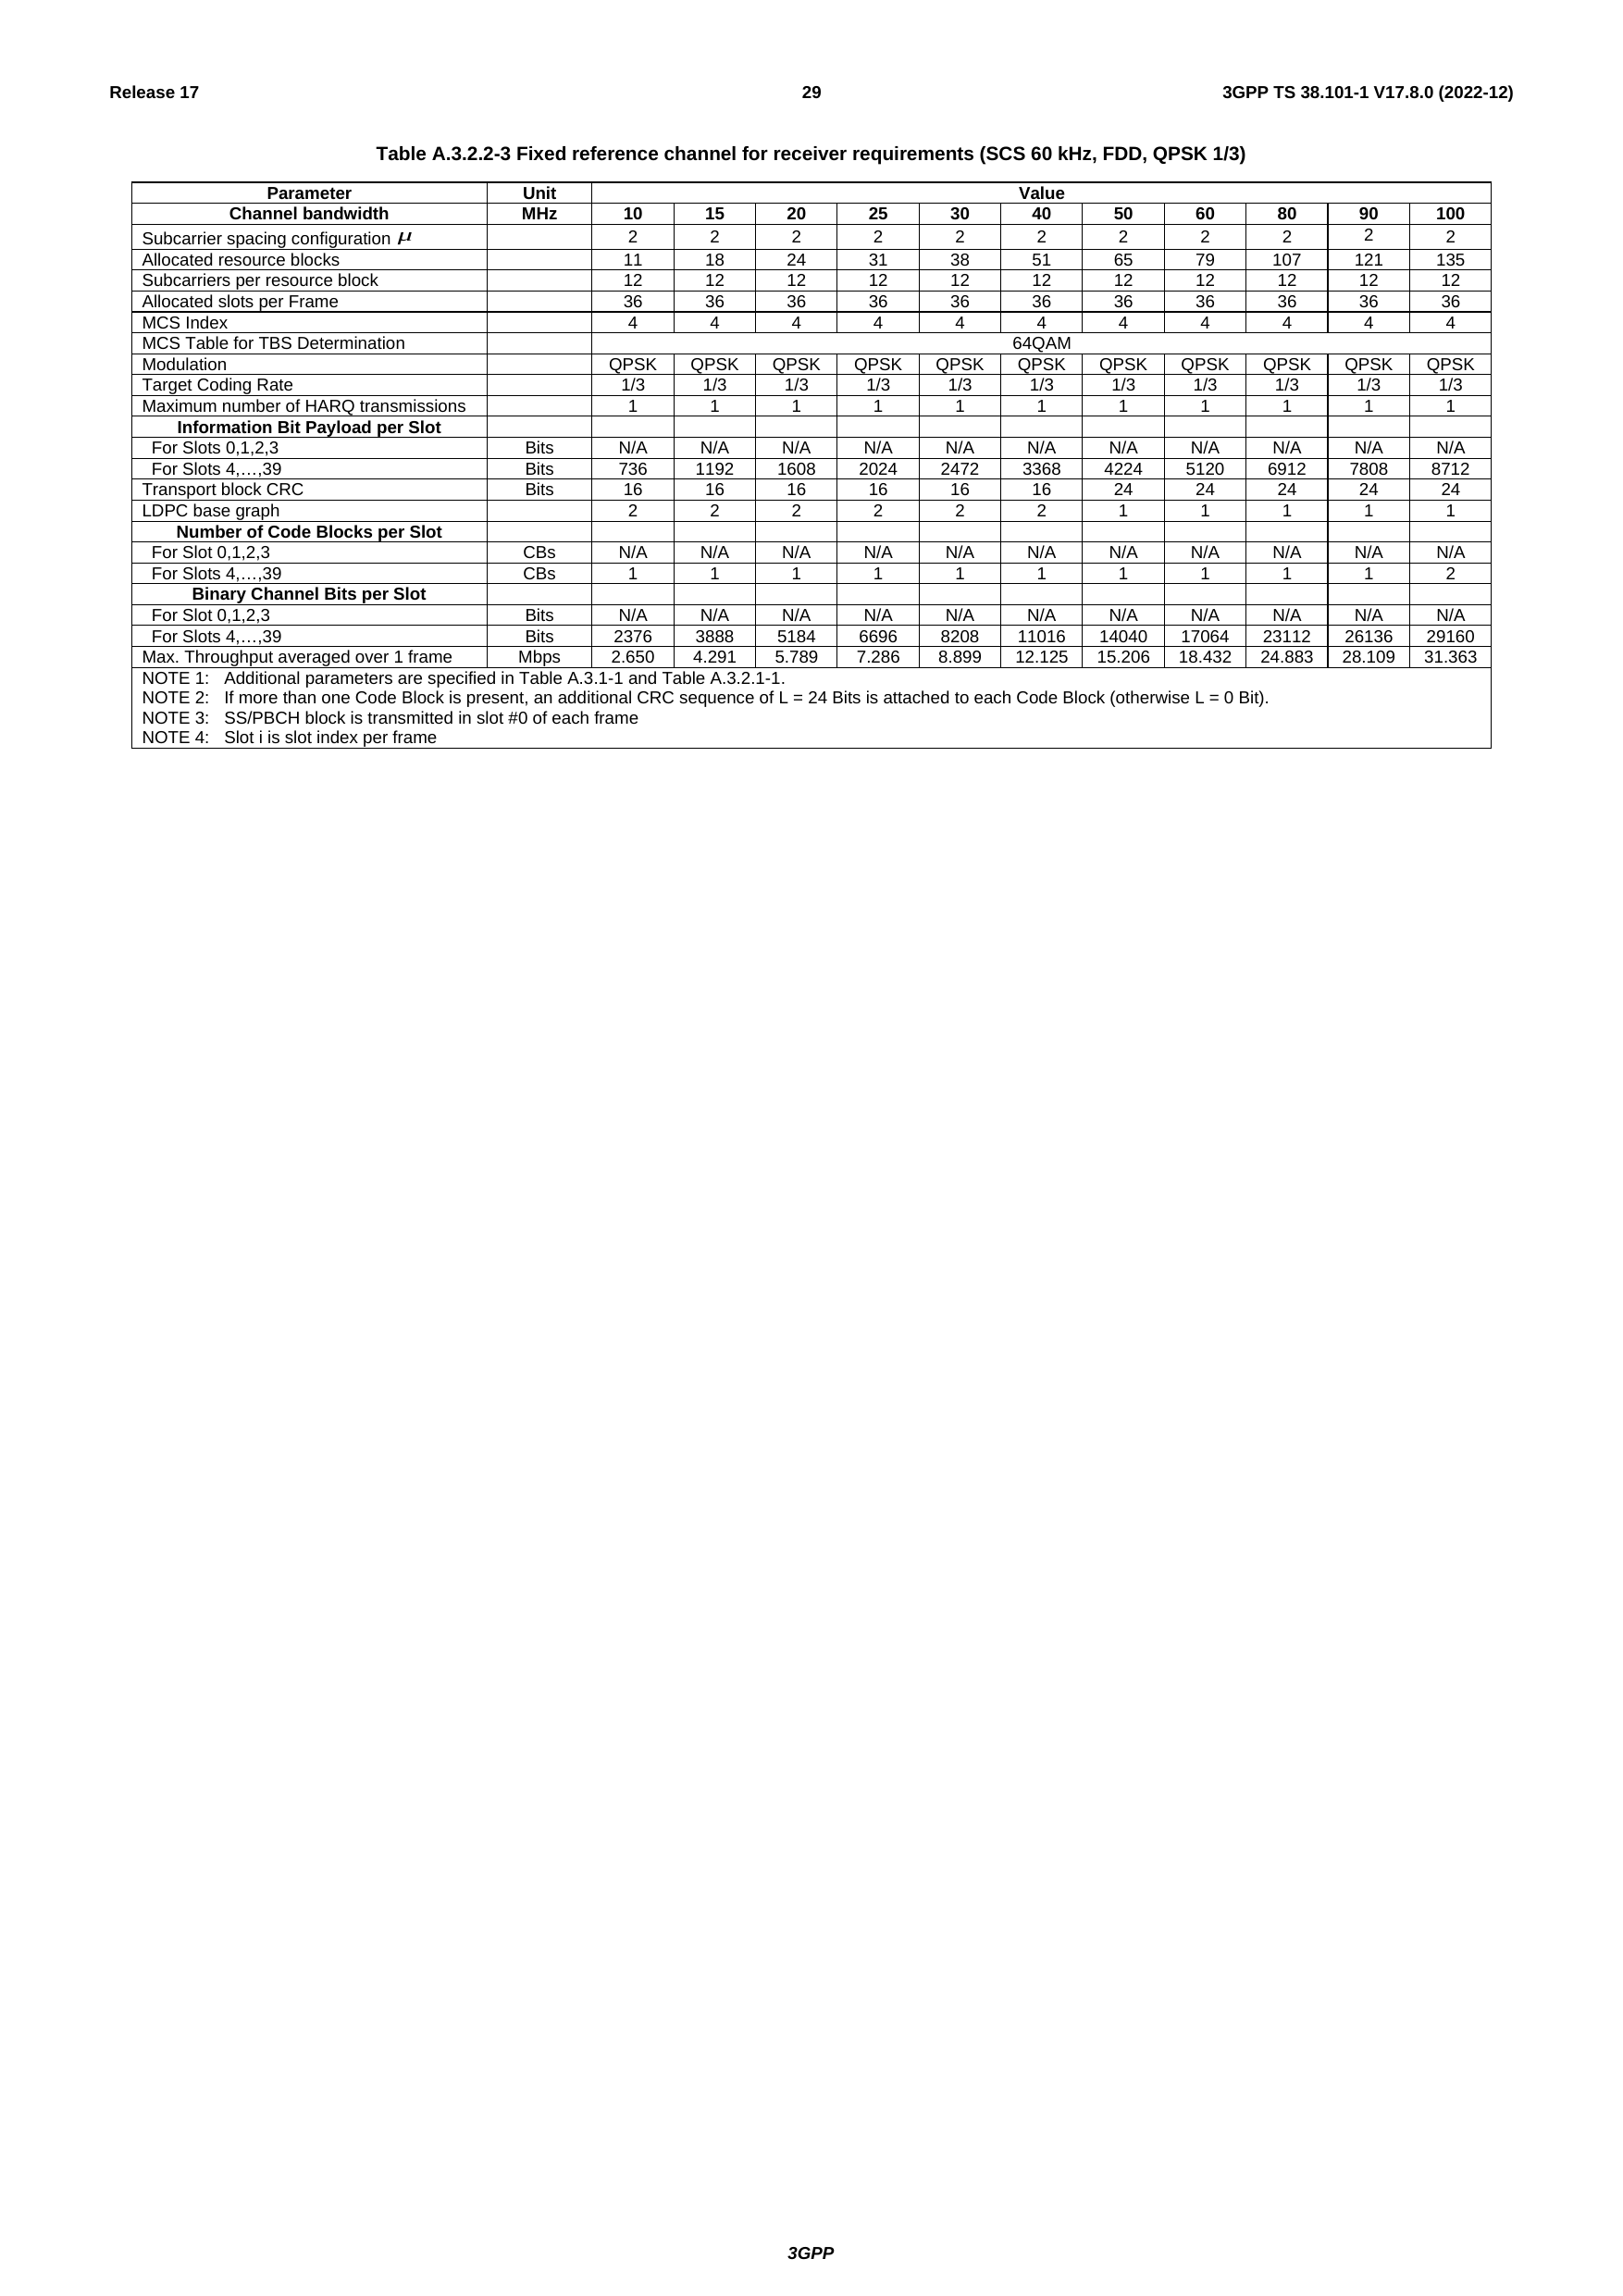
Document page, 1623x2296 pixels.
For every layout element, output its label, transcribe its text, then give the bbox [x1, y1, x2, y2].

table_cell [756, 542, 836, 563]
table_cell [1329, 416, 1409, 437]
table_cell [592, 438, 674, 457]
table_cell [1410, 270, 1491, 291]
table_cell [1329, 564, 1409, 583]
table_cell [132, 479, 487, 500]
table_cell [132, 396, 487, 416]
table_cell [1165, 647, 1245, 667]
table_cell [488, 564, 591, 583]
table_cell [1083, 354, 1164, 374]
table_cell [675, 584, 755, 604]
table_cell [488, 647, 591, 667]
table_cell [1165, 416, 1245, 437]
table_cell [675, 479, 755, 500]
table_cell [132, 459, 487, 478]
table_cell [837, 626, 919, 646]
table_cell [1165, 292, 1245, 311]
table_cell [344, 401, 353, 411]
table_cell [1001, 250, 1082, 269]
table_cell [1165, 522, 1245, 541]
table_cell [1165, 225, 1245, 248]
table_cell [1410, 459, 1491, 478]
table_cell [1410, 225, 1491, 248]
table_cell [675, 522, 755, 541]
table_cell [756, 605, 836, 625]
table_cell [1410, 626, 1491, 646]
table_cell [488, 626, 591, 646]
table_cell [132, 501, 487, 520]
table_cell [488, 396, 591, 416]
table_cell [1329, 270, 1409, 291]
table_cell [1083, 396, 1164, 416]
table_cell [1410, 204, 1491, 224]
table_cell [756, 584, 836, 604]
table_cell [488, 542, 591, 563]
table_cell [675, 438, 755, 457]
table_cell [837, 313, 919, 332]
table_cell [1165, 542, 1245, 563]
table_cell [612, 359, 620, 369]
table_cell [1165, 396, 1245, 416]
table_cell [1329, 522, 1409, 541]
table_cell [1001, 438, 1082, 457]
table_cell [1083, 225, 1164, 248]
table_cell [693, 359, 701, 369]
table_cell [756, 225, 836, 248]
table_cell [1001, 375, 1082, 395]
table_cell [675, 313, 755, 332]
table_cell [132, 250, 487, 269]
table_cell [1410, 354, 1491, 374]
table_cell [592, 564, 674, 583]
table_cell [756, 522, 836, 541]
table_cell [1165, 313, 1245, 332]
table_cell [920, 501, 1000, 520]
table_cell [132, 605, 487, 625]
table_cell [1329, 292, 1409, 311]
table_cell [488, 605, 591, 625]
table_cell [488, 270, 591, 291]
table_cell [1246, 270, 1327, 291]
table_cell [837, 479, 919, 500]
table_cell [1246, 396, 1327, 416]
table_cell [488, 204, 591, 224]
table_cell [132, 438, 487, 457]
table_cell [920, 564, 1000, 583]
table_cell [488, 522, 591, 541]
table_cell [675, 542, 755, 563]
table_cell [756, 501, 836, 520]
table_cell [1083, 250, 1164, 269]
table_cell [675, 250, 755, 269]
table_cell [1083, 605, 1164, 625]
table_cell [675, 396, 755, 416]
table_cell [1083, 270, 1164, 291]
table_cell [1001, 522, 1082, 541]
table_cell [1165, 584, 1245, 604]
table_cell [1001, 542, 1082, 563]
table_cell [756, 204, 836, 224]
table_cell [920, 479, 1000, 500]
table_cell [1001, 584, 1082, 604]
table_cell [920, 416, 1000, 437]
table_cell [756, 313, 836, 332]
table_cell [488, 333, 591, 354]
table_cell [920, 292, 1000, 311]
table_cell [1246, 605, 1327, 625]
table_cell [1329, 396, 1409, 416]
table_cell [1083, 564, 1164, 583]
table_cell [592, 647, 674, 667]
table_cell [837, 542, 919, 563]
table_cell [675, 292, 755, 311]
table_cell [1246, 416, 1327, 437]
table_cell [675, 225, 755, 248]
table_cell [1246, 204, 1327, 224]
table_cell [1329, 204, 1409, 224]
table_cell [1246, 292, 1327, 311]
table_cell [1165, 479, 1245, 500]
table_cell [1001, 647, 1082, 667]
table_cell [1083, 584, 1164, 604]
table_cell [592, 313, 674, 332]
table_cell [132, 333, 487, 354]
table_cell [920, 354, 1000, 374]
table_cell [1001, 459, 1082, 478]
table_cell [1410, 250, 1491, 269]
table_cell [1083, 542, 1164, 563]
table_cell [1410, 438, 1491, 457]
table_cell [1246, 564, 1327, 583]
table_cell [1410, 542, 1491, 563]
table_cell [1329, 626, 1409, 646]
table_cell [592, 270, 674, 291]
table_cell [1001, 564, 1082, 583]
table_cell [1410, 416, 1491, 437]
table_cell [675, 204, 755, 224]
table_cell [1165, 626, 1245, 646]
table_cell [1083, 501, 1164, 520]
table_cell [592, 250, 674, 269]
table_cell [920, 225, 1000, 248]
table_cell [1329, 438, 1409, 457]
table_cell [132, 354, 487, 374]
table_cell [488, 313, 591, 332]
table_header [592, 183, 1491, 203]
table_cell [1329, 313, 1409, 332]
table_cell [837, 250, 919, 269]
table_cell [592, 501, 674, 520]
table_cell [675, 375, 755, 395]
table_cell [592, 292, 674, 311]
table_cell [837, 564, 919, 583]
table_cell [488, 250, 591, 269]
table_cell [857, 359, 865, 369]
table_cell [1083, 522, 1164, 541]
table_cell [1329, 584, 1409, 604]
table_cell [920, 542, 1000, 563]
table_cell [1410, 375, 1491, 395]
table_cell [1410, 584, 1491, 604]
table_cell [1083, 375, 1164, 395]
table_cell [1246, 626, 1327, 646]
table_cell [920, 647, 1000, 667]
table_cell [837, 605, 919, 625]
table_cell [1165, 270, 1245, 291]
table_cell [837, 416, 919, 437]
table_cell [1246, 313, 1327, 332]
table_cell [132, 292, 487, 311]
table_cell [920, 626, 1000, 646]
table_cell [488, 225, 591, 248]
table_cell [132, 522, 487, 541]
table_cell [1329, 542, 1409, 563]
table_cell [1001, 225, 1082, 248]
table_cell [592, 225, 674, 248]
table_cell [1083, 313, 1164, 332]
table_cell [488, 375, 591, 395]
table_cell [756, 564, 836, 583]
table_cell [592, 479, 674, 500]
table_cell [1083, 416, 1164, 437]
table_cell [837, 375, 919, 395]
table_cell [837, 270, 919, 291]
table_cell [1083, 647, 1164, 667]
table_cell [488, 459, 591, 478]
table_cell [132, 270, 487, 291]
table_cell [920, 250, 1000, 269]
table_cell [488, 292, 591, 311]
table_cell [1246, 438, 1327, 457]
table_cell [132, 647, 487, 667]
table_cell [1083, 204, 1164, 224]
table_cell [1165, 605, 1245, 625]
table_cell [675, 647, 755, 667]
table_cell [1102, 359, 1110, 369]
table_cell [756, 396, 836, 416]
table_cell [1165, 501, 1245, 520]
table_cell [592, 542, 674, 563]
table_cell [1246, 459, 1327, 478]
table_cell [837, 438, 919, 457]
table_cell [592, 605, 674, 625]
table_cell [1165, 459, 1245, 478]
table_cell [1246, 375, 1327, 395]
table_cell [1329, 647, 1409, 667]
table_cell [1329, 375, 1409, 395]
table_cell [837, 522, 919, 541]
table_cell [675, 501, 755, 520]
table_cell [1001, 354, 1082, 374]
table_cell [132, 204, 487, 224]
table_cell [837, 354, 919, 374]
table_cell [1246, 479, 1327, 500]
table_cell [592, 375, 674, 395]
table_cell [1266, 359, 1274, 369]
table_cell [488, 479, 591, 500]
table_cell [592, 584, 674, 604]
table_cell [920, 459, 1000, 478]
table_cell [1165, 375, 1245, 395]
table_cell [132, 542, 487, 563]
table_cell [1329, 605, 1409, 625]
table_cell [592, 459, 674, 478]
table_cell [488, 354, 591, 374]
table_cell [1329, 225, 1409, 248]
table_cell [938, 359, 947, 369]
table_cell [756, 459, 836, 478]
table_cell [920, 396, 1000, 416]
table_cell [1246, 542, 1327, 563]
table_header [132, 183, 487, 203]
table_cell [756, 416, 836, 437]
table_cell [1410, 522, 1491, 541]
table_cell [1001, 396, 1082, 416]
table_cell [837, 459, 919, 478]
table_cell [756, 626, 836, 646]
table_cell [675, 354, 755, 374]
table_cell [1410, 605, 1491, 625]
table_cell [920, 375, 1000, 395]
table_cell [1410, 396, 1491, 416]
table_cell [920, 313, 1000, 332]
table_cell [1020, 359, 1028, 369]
text Table A.3.2.2-3 Fixed reference channel for receiver requirements (SCS 60 kHz, FDD, QPSK 1/3) [109, 143, 1514, 165]
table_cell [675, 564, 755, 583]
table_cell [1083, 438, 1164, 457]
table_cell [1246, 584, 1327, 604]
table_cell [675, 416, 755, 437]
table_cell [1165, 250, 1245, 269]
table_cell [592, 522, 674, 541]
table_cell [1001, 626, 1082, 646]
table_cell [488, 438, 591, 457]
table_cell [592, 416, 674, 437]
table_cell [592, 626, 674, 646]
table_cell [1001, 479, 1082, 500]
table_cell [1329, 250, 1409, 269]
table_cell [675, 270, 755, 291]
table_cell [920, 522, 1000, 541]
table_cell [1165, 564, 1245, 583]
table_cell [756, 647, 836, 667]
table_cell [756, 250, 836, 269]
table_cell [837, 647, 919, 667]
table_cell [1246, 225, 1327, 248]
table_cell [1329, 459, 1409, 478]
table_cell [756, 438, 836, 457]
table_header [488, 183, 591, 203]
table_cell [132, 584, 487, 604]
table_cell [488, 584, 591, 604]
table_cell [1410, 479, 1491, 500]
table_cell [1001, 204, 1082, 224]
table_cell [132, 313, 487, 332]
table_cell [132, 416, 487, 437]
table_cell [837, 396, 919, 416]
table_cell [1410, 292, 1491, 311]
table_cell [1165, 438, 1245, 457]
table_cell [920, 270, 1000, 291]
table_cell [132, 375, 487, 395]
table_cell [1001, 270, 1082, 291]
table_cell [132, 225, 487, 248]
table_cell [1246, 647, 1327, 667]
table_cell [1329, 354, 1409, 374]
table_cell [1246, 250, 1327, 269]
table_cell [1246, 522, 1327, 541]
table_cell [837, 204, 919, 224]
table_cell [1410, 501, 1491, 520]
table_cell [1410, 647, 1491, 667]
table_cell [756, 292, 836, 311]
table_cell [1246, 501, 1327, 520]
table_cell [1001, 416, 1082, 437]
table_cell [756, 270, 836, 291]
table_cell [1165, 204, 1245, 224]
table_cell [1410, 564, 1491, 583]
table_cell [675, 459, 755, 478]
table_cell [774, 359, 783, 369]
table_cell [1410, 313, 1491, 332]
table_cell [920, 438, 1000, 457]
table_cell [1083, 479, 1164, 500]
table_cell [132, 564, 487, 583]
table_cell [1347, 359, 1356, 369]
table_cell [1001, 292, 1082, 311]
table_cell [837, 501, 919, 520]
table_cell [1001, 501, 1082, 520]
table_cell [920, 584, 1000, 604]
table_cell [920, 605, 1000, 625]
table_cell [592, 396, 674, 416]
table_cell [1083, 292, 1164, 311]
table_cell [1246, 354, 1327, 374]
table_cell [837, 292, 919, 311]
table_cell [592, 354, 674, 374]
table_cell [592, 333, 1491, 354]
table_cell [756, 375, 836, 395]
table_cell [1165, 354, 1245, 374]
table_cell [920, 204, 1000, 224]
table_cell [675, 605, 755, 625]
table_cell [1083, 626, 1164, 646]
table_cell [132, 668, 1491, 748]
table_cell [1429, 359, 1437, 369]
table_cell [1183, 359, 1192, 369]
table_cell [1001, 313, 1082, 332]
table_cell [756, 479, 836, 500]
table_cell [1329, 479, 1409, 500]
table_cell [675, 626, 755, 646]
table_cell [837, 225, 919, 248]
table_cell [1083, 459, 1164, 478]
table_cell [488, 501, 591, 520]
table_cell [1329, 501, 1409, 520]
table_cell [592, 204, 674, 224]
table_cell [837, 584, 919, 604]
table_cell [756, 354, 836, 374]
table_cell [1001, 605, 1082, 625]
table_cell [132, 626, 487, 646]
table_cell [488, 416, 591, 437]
